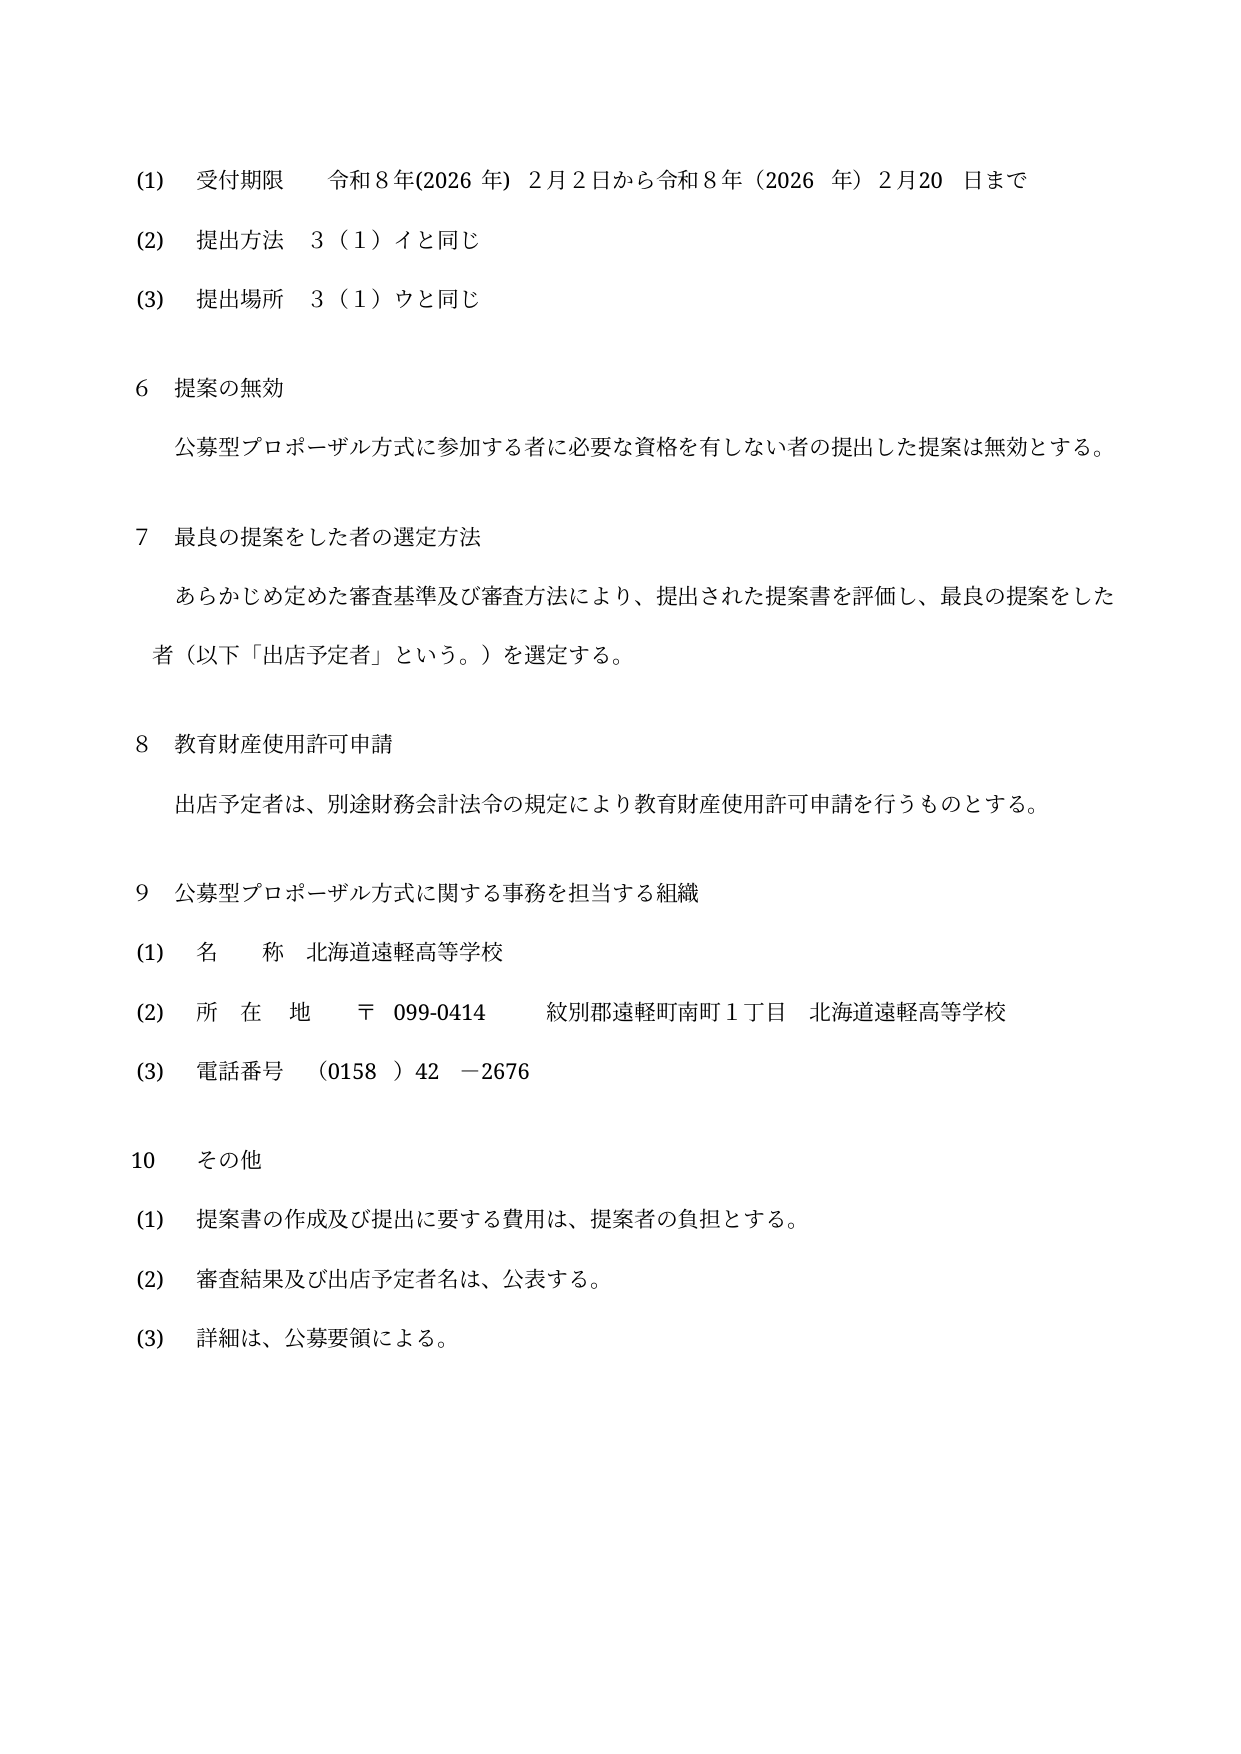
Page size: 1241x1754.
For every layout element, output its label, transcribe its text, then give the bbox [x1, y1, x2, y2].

text 公募型プロポーザル方式に参加する者に必要な資格を有しない者の提出した提案は無効とする。 [131, 417, 1115, 476]
text (1) 受付期限 令和８年(2026年)２月２日から令和８年（2026年）２月20日まで [131, 149, 1115, 209]
text あらかじめ定めた審査基準及び審査方法により、提出された提案書を評価し、最良の提案をした者（以下「出店予定者」という。）を選定する。 [131, 565, 1115, 684]
text (3) 電話番号 （0158）42－2676 [131, 1040, 1115, 1099]
text (2) 審査結果及び出店予定者名は、公表する。 [131, 1248, 1115, 1307]
text 10 その他 [131, 1129, 1115, 1189]
text ９ 公募型プロポーザル方式に関する事務を担当する組織 [131, 862, 1115, 921]
text (1) 名称 北海道遠軽高等学校 [131, 921, 1115, 981]
text 出店予定者は、別途財務会計法令の規定により教育財産使用許可申請を行うものとする。 [131, 773, 1115, 832]
text (2) 所在地 〒099-0414 紋別郡遠軽町南町１丁目 北海道遠軽高等学校 [131, 981, 1115, 1040]
text (3) 詳細は、公募要領による。 [131, 1307, 1115, 1367]
text (1) 提案書の作成及び提出に要する費用は、提案者の負担とする。 [131, 1189, 1115, 1248]
text (3) 提出場所 ３（１）ウと同じ [131, 268, 1115, 328]
text ６ 提案の無効 [131, 357, 1115, 417]
text ７ 最良の提案をした者の選定方法 [131, 506, 1115, 565]
text (2) 提出方法 ３（１）イと同じ [131, 209, 1115, 268]
text ８ 教育財産使用許可申請 [131, 714, 1115, 773]
